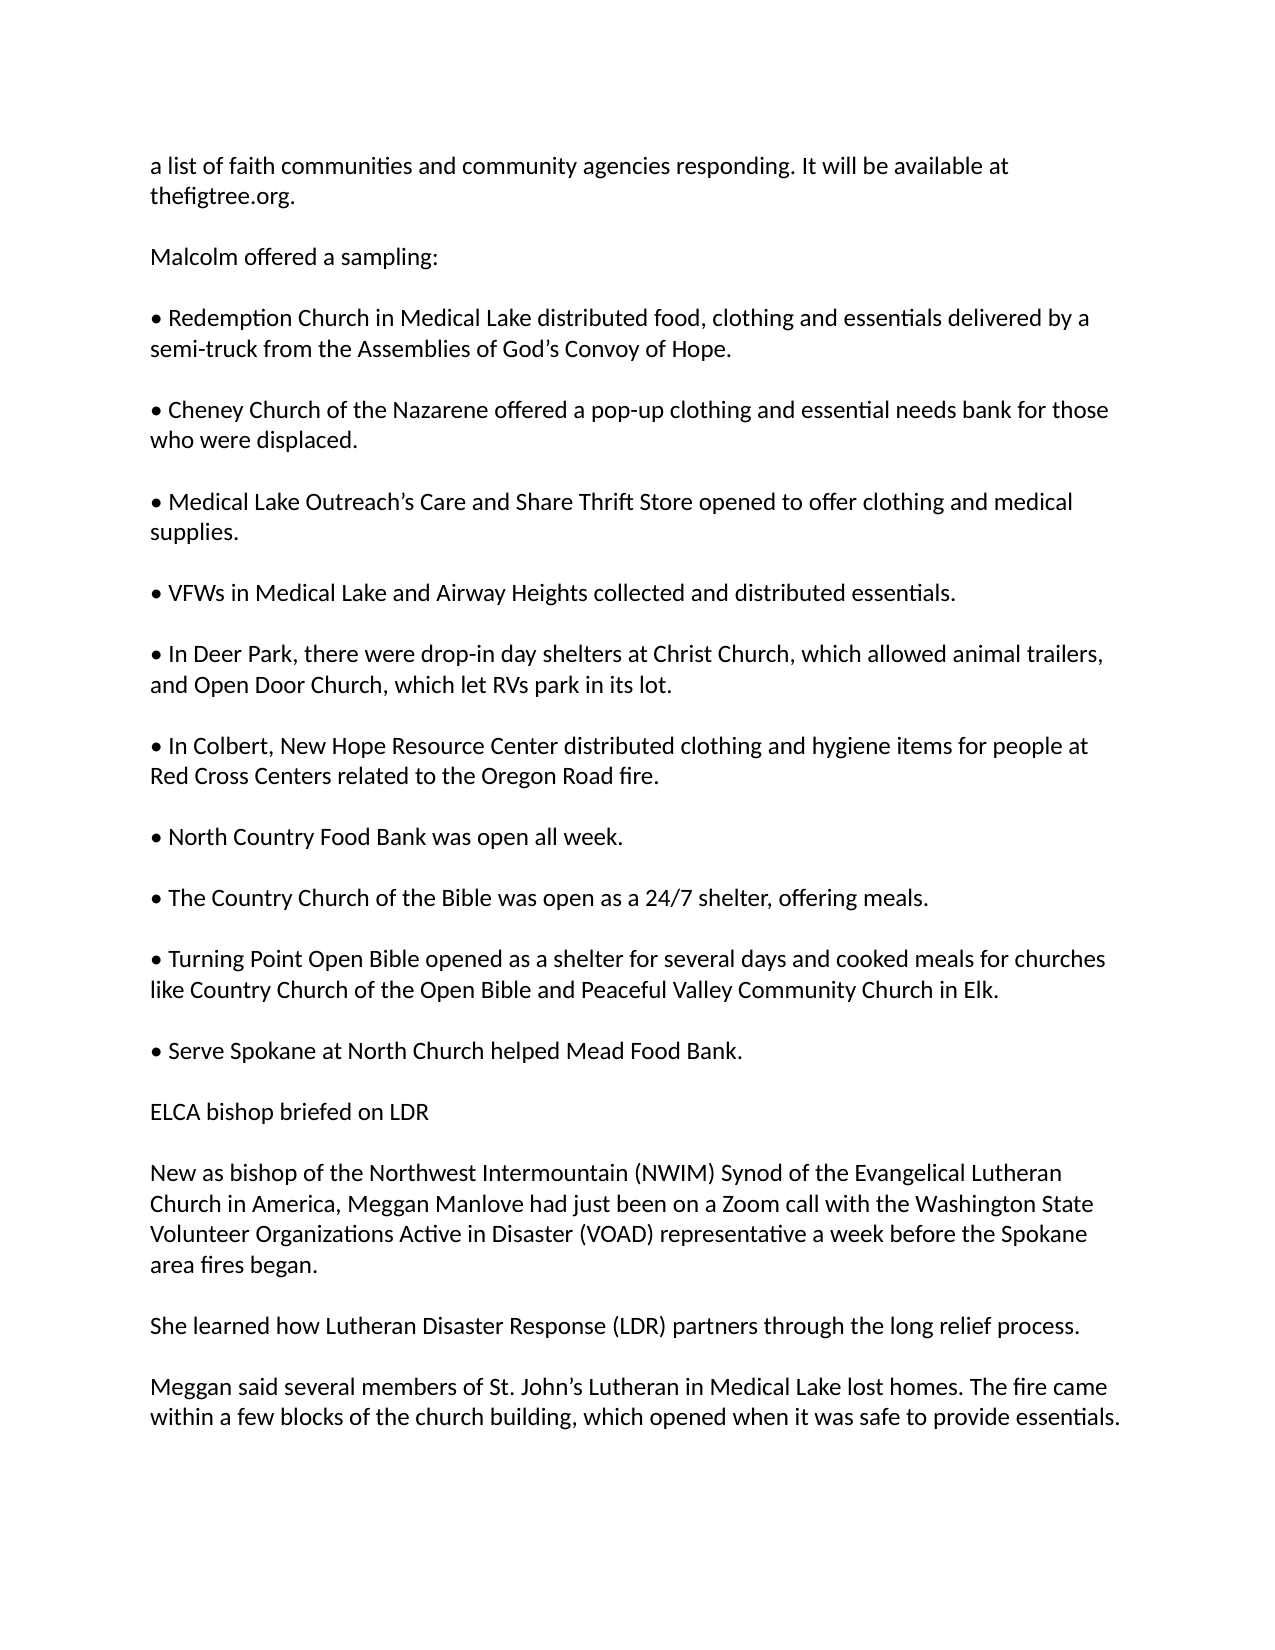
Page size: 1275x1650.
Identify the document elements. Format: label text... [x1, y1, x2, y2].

text She learned how Lutheran Disaster Response (LDR) partners through the long relief process. [150, 1310, 1125, 1340]
text • Redemption Church in Medical Lake distributed food, clothing and essentials delivered by a semi-truck from the Assemblies of God’s Convoy of Hope. [150, 303, 1125, 364]
text • VFWs in Medical Lake and Airway Heights collected and distributed essentials. [150, 577, 1125, 608]
text ELCA bishop briefed on LDR [150, 1096, 1125, 1127]
text • Medical Lake Outreach’s Care and Share Thrift Store opened to offer clothing and medical supplies. [150, 486, 1125, 547]
text • In Deer Park, there were drop-in day shelters at Christ Church, which allowed animal trailers, and Open Door Church, which let RVs park in its lot. [150, 638, 1125, 699]
text • Serve Spokane at North Church helped Mead Food Bank. [150, 1035, 1125, 1066]
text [150, 150, 1125, 211]
text • Turning Point Open Bible opened as a shelter for several days and cooked meals for churches like Country Church of the Open Bible and Peaceful Valley Community Church in Elk. [150, 943, 1125, 1004]
text Malcolm offered a sampling: [150, 242, 1125, 272]
text • North Country Food Bank was open all week. [150, 821, 1125, 852]
text • Cheney Church of the Nazarene offered a pop-up clothing and essential needs bank for those who were displaced. [150, 394, 1125, 455]
text • In Colbert, New Hope Resource Center distributed clothing and hygiene items for people at Red Cross Centers related to the Oregon Road fire. [150, 730, 1125, 791]
text New as bishop of the Northwest Intermountain (NWIM) Synod of the Evangelical Lutheran Church in America, Meggan Manlove had just been on a Zoom call with the Washington State Volunteer Organizations Active in Disaster (VOAD) representative a week before the Spokane area fires began. [150, 1157, 1125, 1279]
text Meggan said several members of St. John’s Lutheran in Medical Lake lost homes. The fire came within a few blocks of the church building, which opened when it was safe to provide essentials. [150, 1371, 1125, 1432]
text • The Country Church of the Bible was open as a 24/7 shelter, offering meals. [150, 882, 1125, 913]
